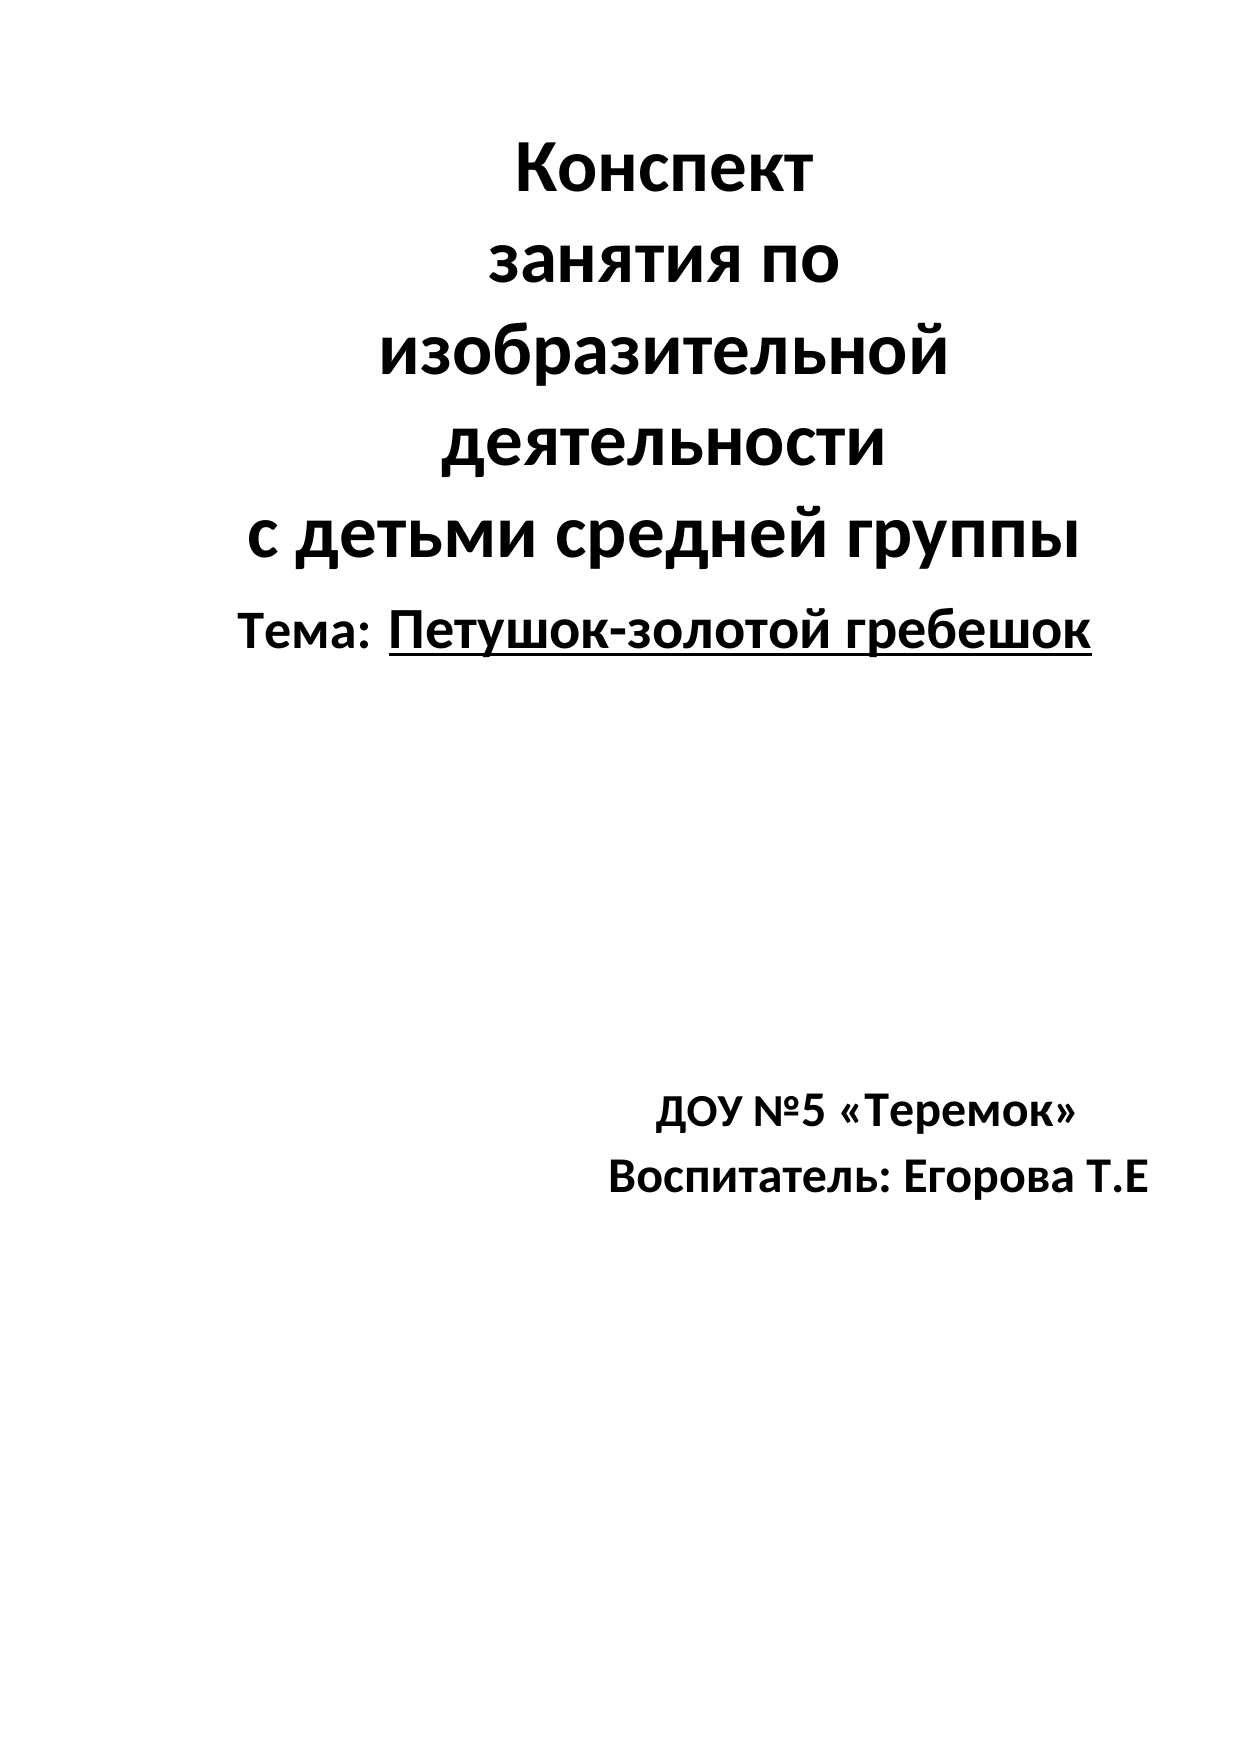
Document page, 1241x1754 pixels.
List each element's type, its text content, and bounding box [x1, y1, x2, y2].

text Конспект занятия по изобразительной деятельности с детьми средней группы Тема: Петушок-золотой гребешок [177, 118, 1152, 667]
text ДОУ №5 «Теремок» Воспитатель: Егорова Т.Е [177, 1078, 1152, 1204]
